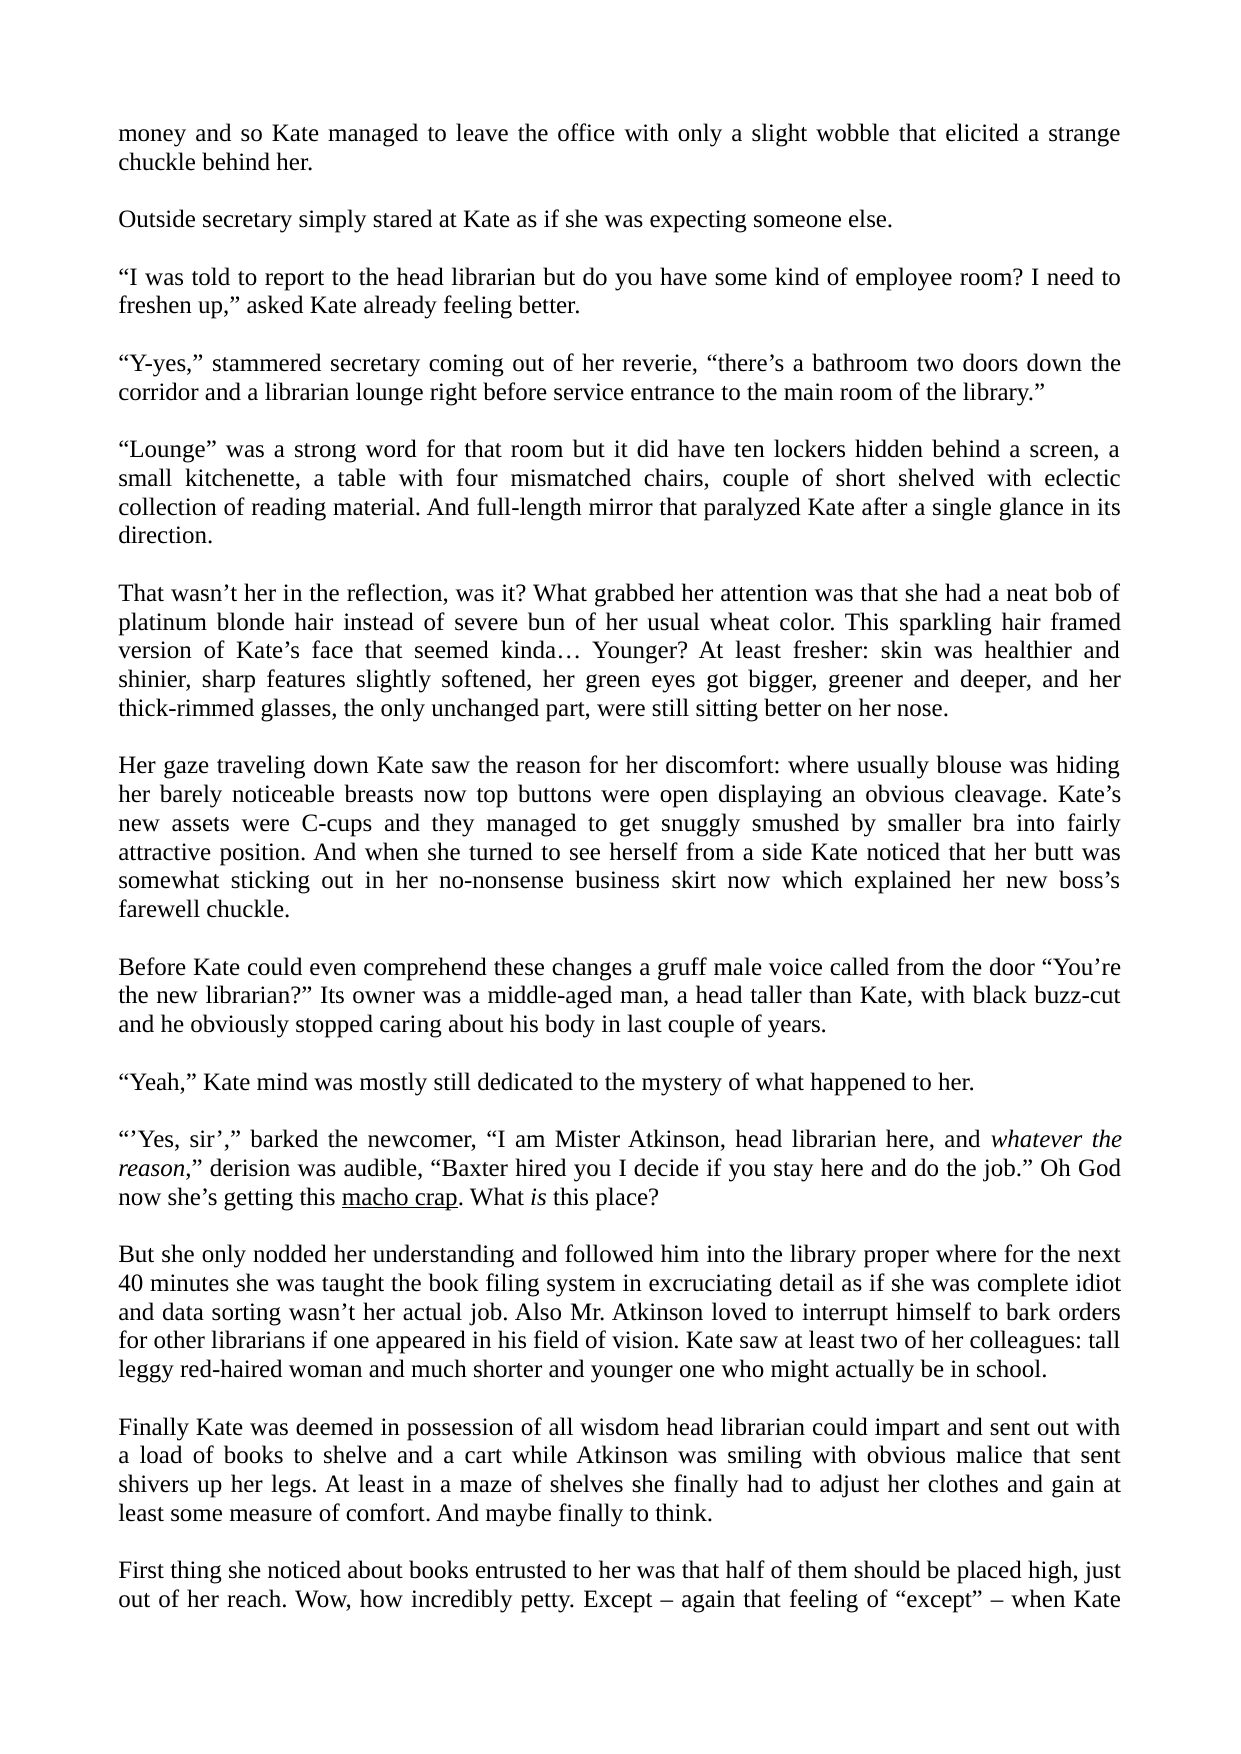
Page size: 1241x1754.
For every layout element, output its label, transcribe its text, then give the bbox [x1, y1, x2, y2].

text Finally Kate was deemed in possession of all wisdom head librarian could impart and sent out with a load of books to shelve and a cart while Atkinson was smiling with obvious malice that sent shivers up her legs. At least in a maze of shelves she finally had to adjust her clothes and gain at least some measure of comfort. And maybe finally to think. [118, 1412, 1122, 1527]
text “Lounge” was a strong word for that room but it did have ten lockers hidden behind a screen, a small kitchenette, a table with four mismatched chairs, couple of short shelved with eclectic collection of reading material. And full-length mirror that paralyzed Kate after a single glance in its direction. [118, 434, 1122, 549]
text Before Kate could even comprehend these changes a gruff male voice called from the door “You’re the new librarian?” Its owner was a middle-aged man, a head taller than Kate, with black buzz-cut and he obviously stopped caring about his body in last couple of years. [118, 952, 1122, 1038]
text Her gaze traveling down Kate saw the reason for her discomfort: where usually blouse was hiding her barely noticeable breasts now top buttons were open displaying an obvious cleavage. Kate’s new assets were C-cups and they managed to get snuggly smushed by smaller bra into fairly attractive position. And when she turned to see herself from a side Kate noticed that her butt was somewhat sticking out in her no-nonsense business skirt now which explained her new boss’s farewell chuckle. [118, 751, 1122, 923]
text “I was told to report to the head librarian but do you have some kind of employee room? I need to freshen up,” asked Kate already feeling better. [118, 262, 1122, 319]
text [118, 118, 1122, 176]
text Outside secretary simply stared at Kate as if she was expecting someone else. [118, 204, 1122, 233]
text “Y-yes,” stammered secretary coming out of her reverie, “there’s a bathroom two doors down the corridor and a librarian lounge right before service entrance to the main room of the library.” [118, 348, 1122, 406]
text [118, 1556, 1122, 1613]
text “’Yes, sir’,” barked the newcomer, “I am Mister Atkinson, head librarian here, and whatever the reason,” derision was audible, “Baxter hired you I decide if you stay here and do the job.” Oh God now she’s getting this macho crap. What is this place? [118, 1124, 1122, 1211]
text That wasn’t her in the reflection, was it? What grabbed her attention was that she had a neat bob of platinum blonde hair instead of severe bun of her usual wheat color. This sparkling hair framed version of Kate’s face that seemed kinda… Younger? At least fresher: skin was healthier and shinier, sharp features slightly softened, her green eyes got bigger, greener and deeper, and her thick-rimmed glasses, the only unchanged part, were still sitting better on her nose. [118, 578, 1122, 722]
text But she only nodded her understanding and followed him into the library proper where for the next 40 minutes she was taught the book filing system in excruciating detail as if she was complete idiot and data sorting wasn’t her actual job. Also Mr. Atkinson loved to interrupt himself to bark orders for other librarians if one appeared in his field of vision. Kate saw at least two of her colleagues: tall leggy red-haired woman and much shorter and younger one who might actually be in school. [118, 1239, 1122, 1383]
text “Yeah,” Kate mind was mostly still dedicated to the mystery of what happened to her. [118, 1067, 1122, 1096]
